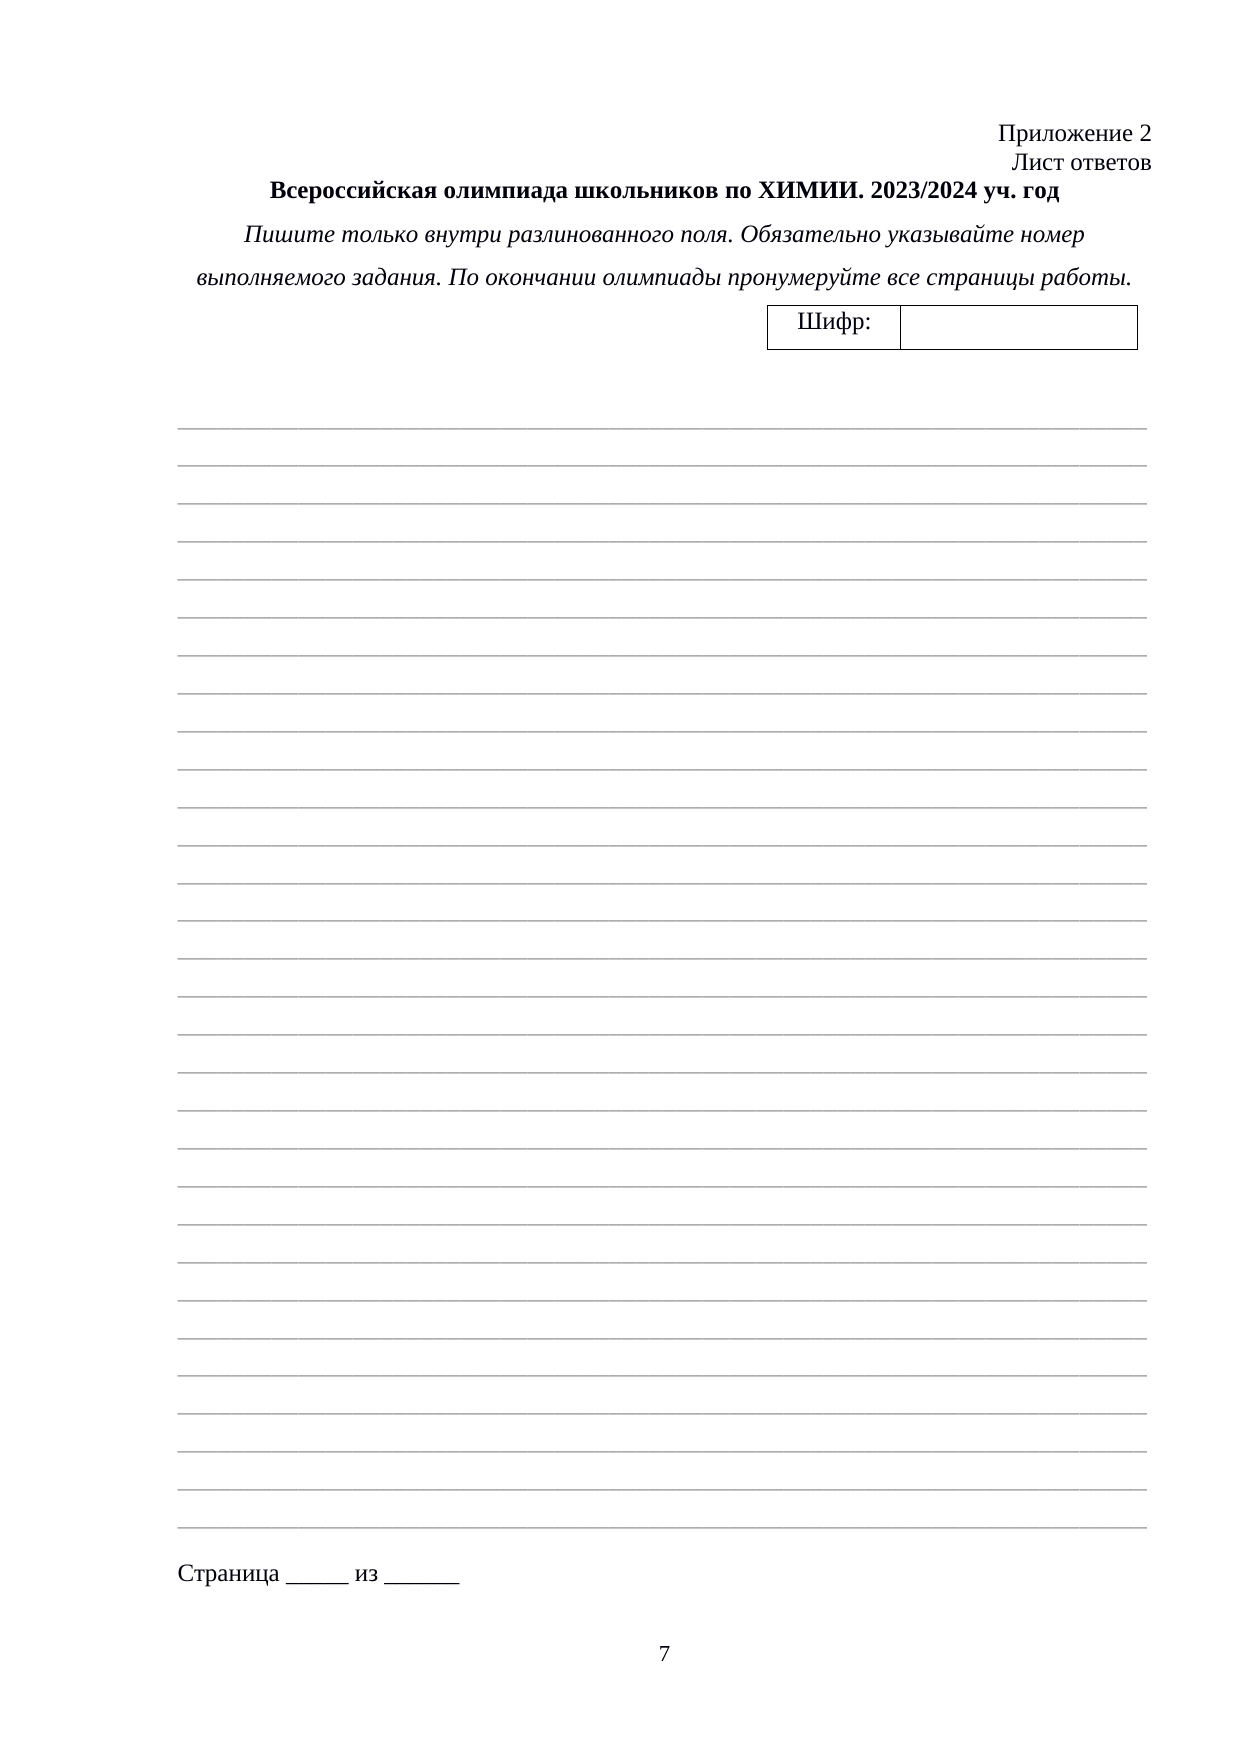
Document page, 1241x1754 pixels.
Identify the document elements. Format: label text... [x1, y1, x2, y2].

table_header [901, 306, 1137, 349]
table_header Шифр: [768, 306, 900, 349]
text Лист ответов [177, 147, 1152, 176]
text Страница _____ из ______ [177, 1558, 1152, 1587]
text Приложение 2 [177, 118, 1152, 147]
text Пишите только внутри разлинованного поля. Обязательно указывайте номер выполняемого задания. По окончании олимпиады пронумеруйте все страницы работы. [177, 219, 1152, 291]
text Всероссийская олимпиада школьников по ХИМИИ. 2023/2024 уч. год [177, 176, 1152, 204]
text ________________________________________________________________________________________________________________________________________________________________________________________________________________________________________________________________________________________________________________________________________________________________________________________________________________________________________________________________________________________________________________________________________________________________________________________________________________________________________________________________________________________________________________________________________________________________________________________________________________________________________________________________________________________________________________________________________________________________________________________________________________________________________________________________________________________________________________________________________________________________________________________________________________________________________________________________________________________________________________________________________________________________________________________________________________________________________________________________________________________________________________________________________________________________________________________________________________________________________________________________________________________________________________________________________________________________________________________________________________________________________________________________________________________________________________________________________________________________________________________________________________________________________________________________________________________________________________________________________________________________________________________________________________________________________________ [177, 400, 1152, 1532]
